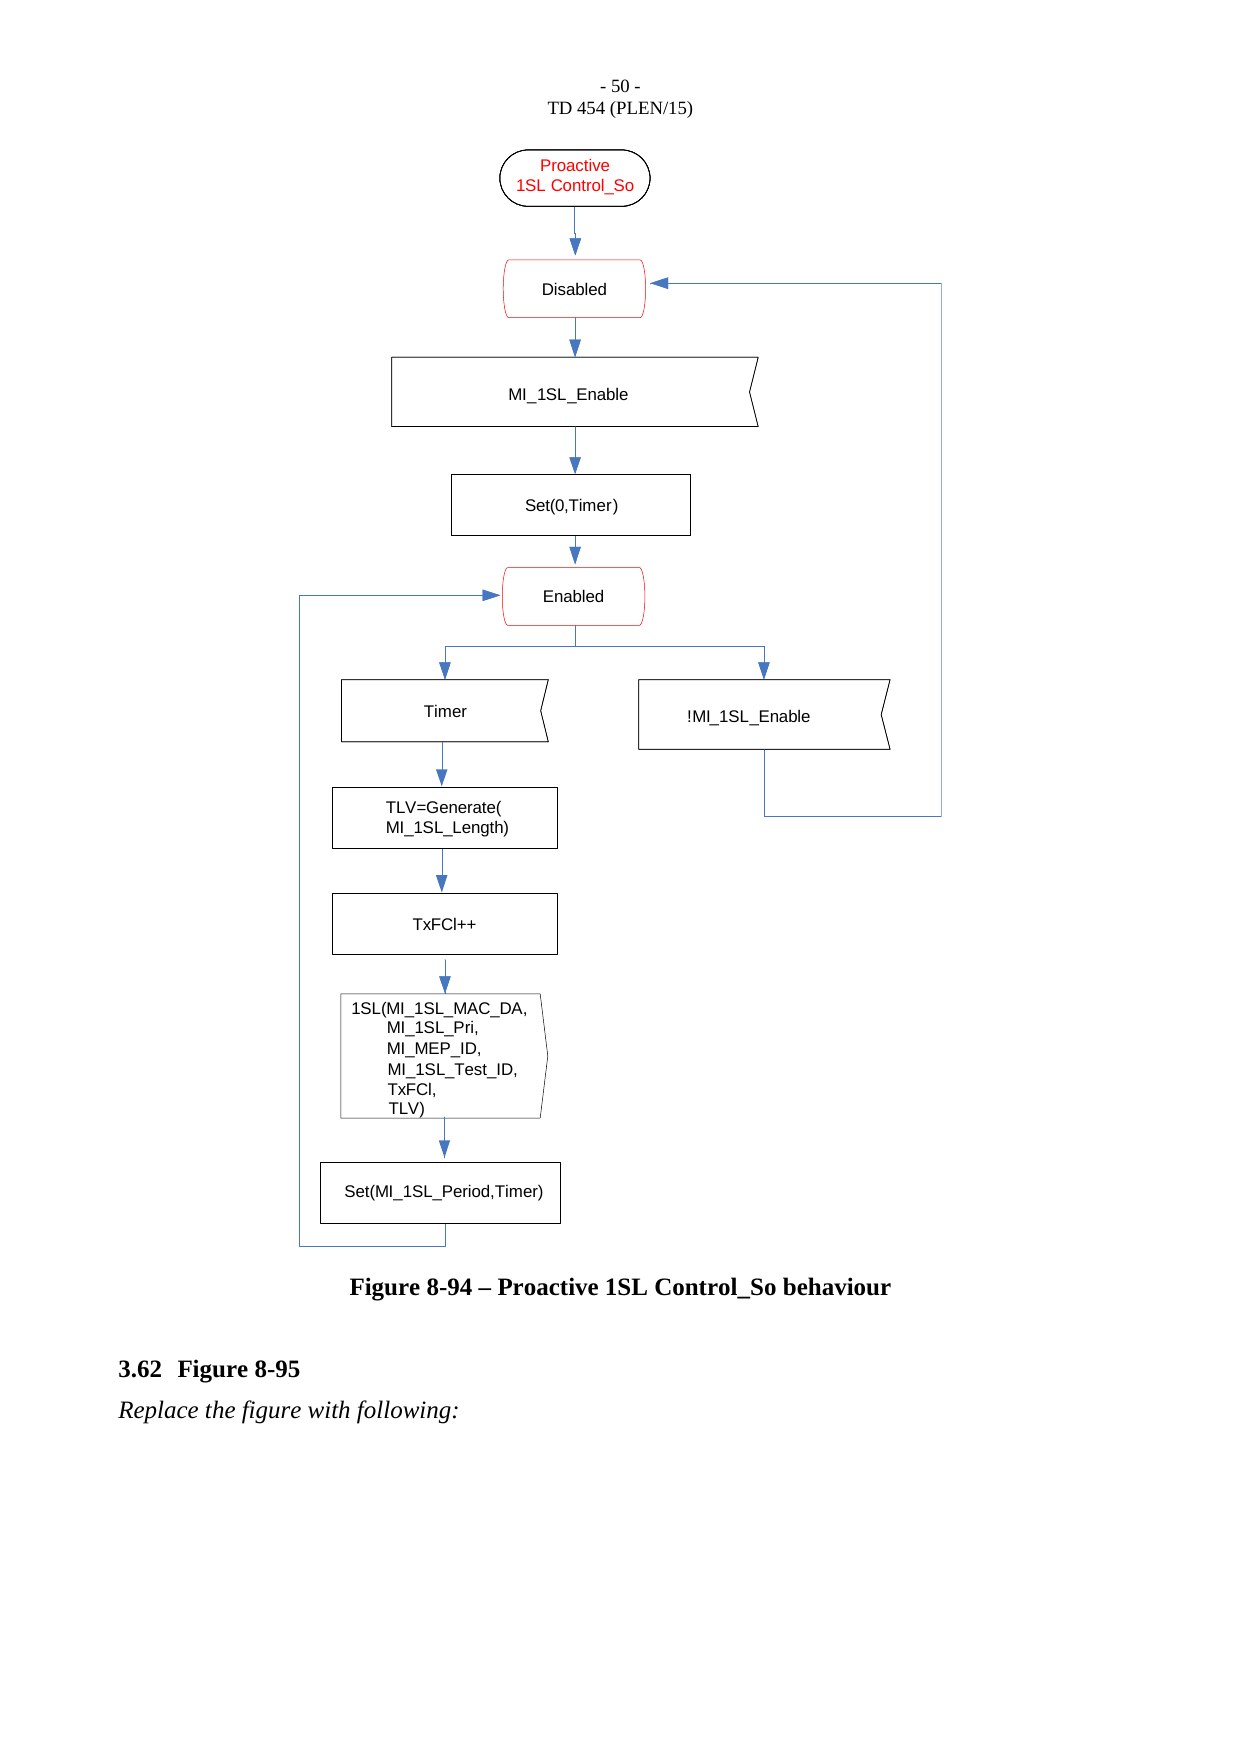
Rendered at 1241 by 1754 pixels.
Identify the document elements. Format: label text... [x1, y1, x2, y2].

text Replace the figure with following: [118, 1396, 1122, 1424]
list Figure 8-95 [118, 1354, 1122, 1383]
title Figure 8-94 – Proactive 1SL Control_So behaviour [118, 1272, 1122, 1301]
